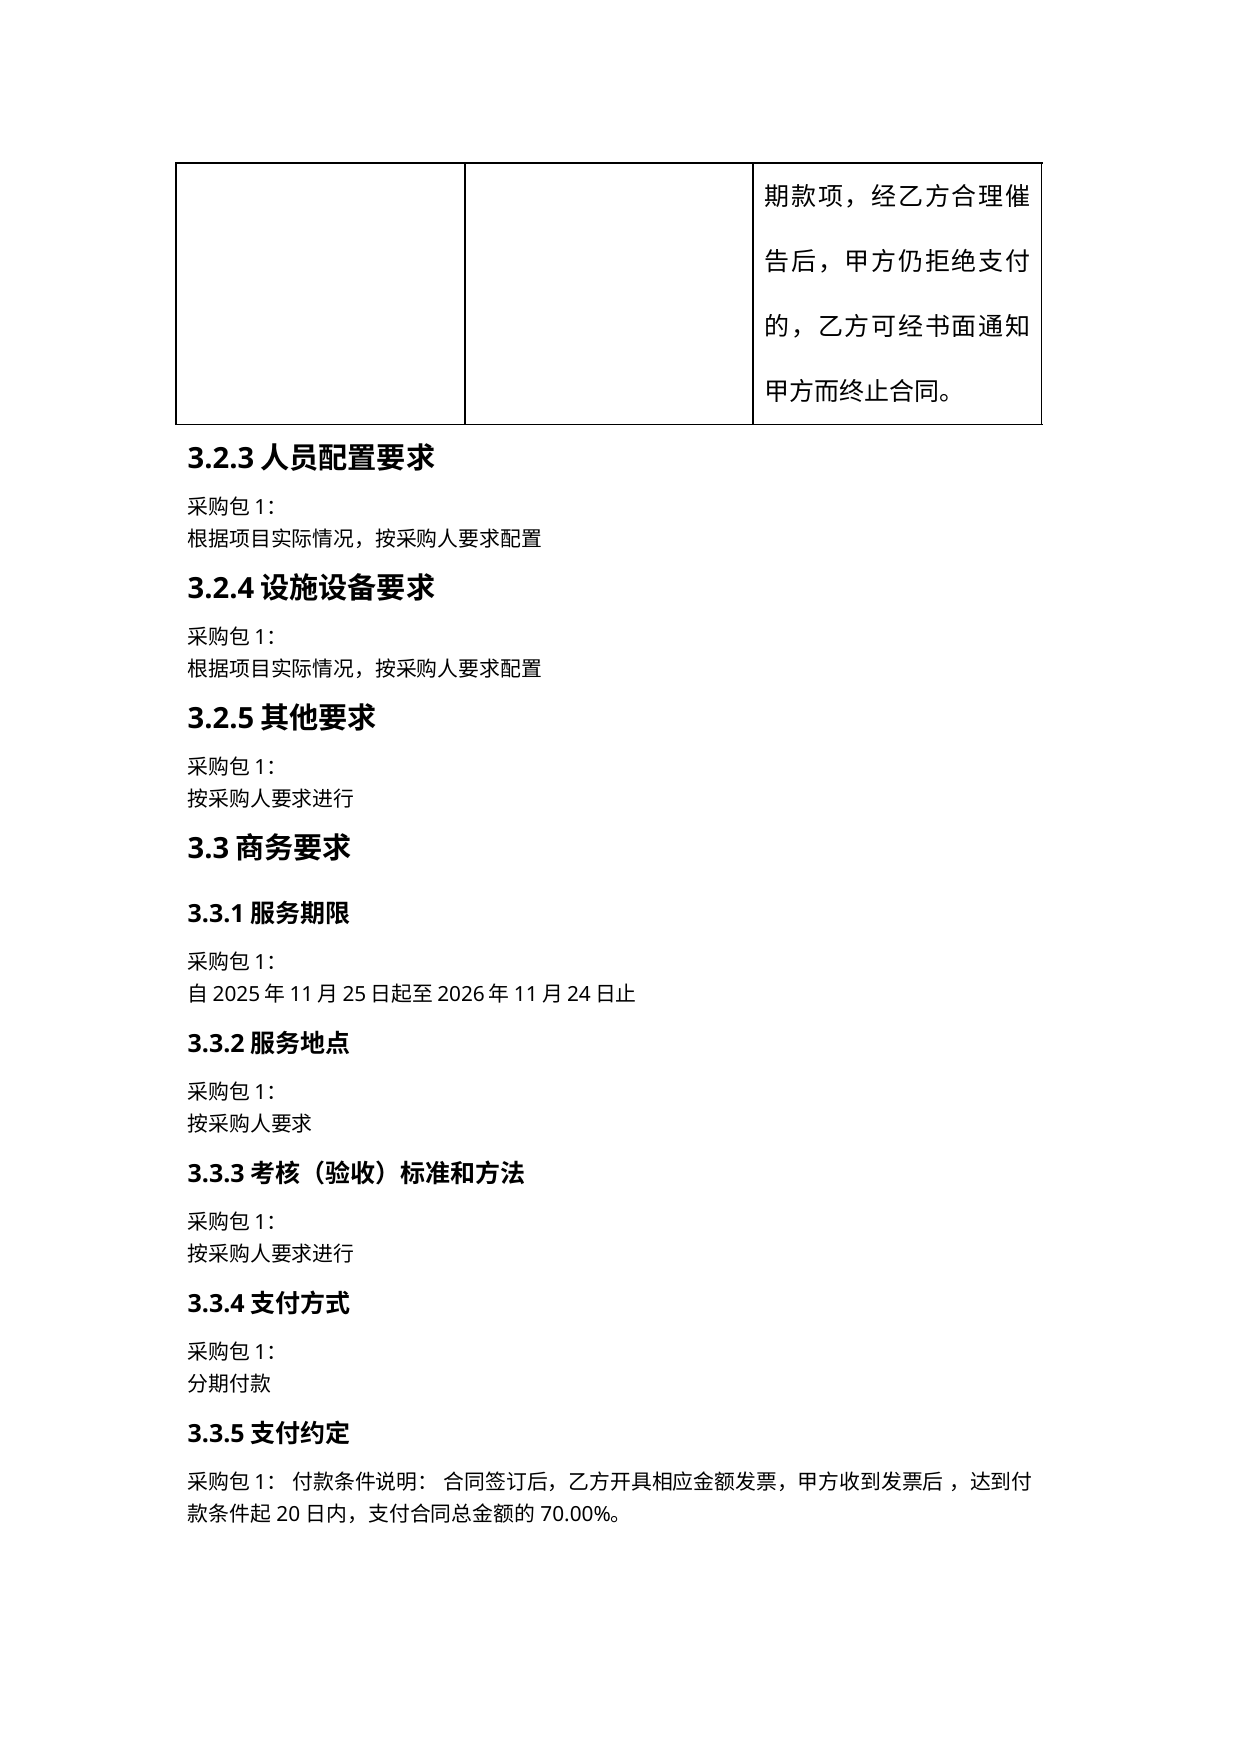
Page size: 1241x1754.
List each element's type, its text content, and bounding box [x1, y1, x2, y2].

text 采购包1： [187, 945, 1053, 978]
text 3.2.3人员配置要求 [187, 425, 1053, 490]
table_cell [754, 164, 1041, 423]
text 3.3商务要求 [187, 815, 1053, 880]
text 采购包1： [187, 1075, 1053, 1108]
text 采购包1： 付款条件说明： 合同签订后，乙方开具相应金额发票，甲方收到发票后 ，达到付款条件起 20 日内，支付合同总金额的 70.00%。 [187, 1465, 1053, 1530]
text 按采购人要求 [187, 1108, 1053, 1140]
text 按采购人要求进行 [187, 1238, 1053, 1270]
table_cell 1 [177, 164, 464, 423]
text 采购包1： [187, 1335, 1053, 1368]
text 3.3.2服务地点 [187, 1010, 1053, 1075]
table_cell [466, 164, 752, 423]
text 3.2.4设施设备要求 [187, 555, 1053, 620]
text 根据项目实际情况，按采购人要求配置 [187, 653, 1053, 685]
text 按采购人要求进行 [187, 783, 1053, 815]
text 3.3.5支付约定 [187, 1400, 1053, 1465]
text 采购包1： [187, 750, 1053, 783]
text 分期付款 [187, 1368, 1053, 1400]
text 采购包1： [187, 620, 1053, 653]
text 采购包1： [187, 1205, 1053, 1238]
text 3.3.4支付方式 [187, 1270, 1053, 1335]
text 3.3.1服务期限 [187, 880, 1053, 945]
text 根据项目实际情况，按采购人要求配置 [187, 523, 1053, 555]
text 自2025年11月25日起至2026年11月24日止 [187, 978, 1053, 1010]
text 采购包1： [187, 490, 1053, 523]
text 3.3.3考核（验收）标准和方法 [187, 1140, 1053, 1205]
text 3.2.5其他要求 [187, 685, 1053, 750]
